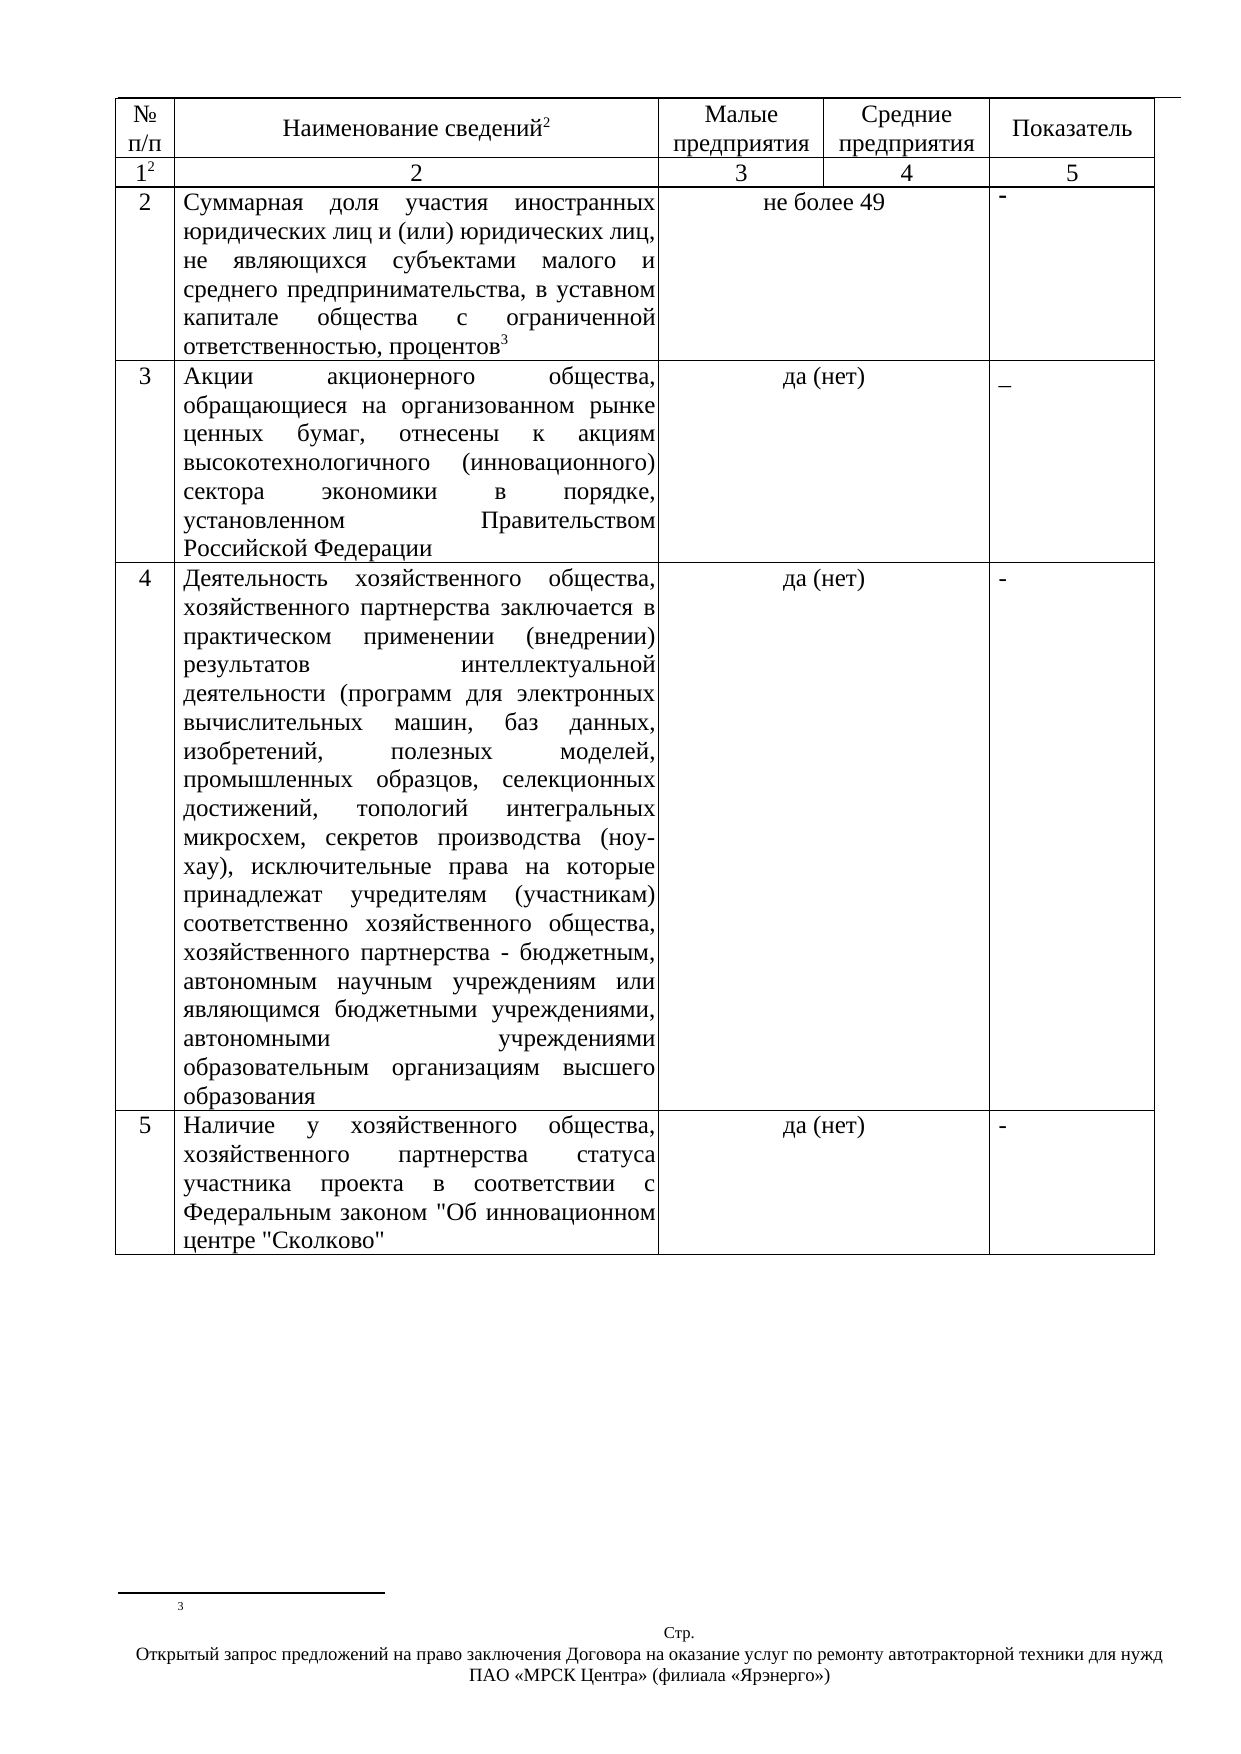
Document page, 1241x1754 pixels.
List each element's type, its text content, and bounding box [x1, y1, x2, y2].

table_header Малые предприятия [659, 99, 823, 157]
table_cell 2 [175, 158, 658, 186]
table_cell 4 [824, 158, 989, 186]
table_cell Акции акционерного общества, обращающиеся на организованном рынке ценных бумаг, отнесены к акциям высокотехнологичного (инновационного) сектора экономики в порядке, установленном Правительством Российской Федерации [175, 361, 658, 562]
table_header № п/п [116, 99, 174, 157]
table_cell не более 49 [659, 188, 989, 360]
table_cell 3 [659, 158, 823, 186]
table_cell _ [990, 361, 1154, 562]
table_cell да (нет) [659, 1111, 989, 1254]
table_cell 4 [116, 563, 174, 1109]
table_cell да (нет) [659, 361, 989, 562]
table_header Показатель [990, 99, 1154, 157]
table_cell - [990, 1111, 1154, 1254]
table_cell 5 [990, 158, 1154, 186]
table_cell Наличие у хозяйственного общества, хозяйственного партнерства статуса участника проекта в соответствии с Федеральным законом "Об инновационном центре "Сколково" [175, 1111, 658, 1254]
table_cell Деятельность хозяйственного общества, хозяйственного партнерства заключается в практическом применении (внедрении) результатов интеллектуальной деятельности (программ для электронных вычислительных машин, баз данных, изобретений, полезных моделей, промышленных образцов, селекционных достижений, топологий интегральных микросхем, секретов производства (ноу-хау), исключительные права на которые принадлежат учредителям (участникам) соответственно хозяйственного общества, хозяйственного партнерства - бюджетным, автономным научным учреждениям или являющимся бюджетными учреждениями, автономными учреждениями образовательным организациям высшего образования [175, 563, 658, 1109]
table_header Средние предприятия [824, 99, 989, 157]
table_cell 3 [116, 361, 174, 562]
table_cell да (нет) [659, 563, 989, 1109]
table_header Наименование сведений2 [175, 99, 658, 157]
table_cell 5 [116, 1111, 174, 1254]
table_cell [990, 188, 1154, 360]
table_cell 2 [116, 188, 174, 360]
table_cell - [990, 563, 1154, 1109]
table_cell 12 [116, 158, 174, 186]
table_cell Суммарная доля участия иностранных юридических лиц и (или) юридических лиц, не являющихся субъектами малого и среднего предпринимательства, в уставном капитале общества с ограниченной ответственностью, процентов3 [175, 188, 658, 360]
